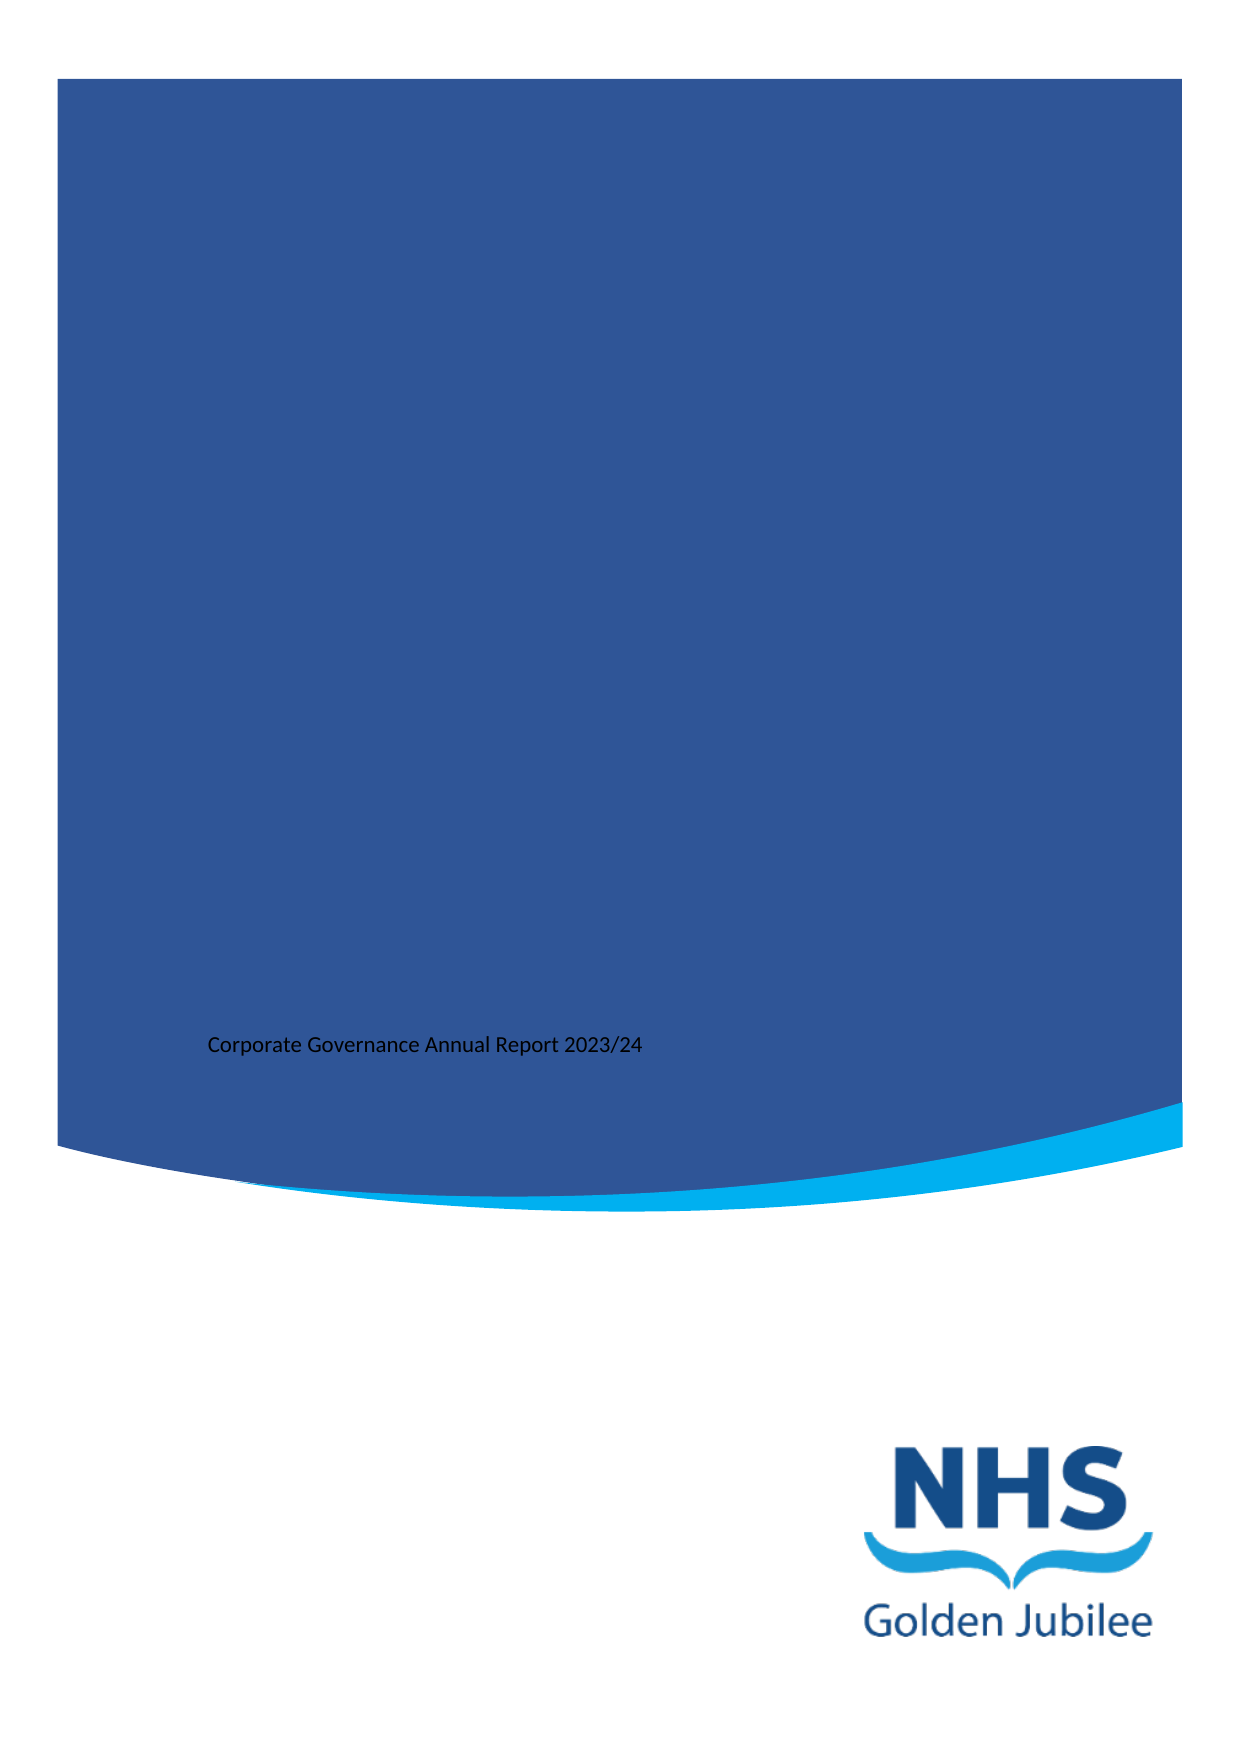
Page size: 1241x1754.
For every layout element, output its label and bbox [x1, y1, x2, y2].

picture [863, 1446, 1154, 1648]
